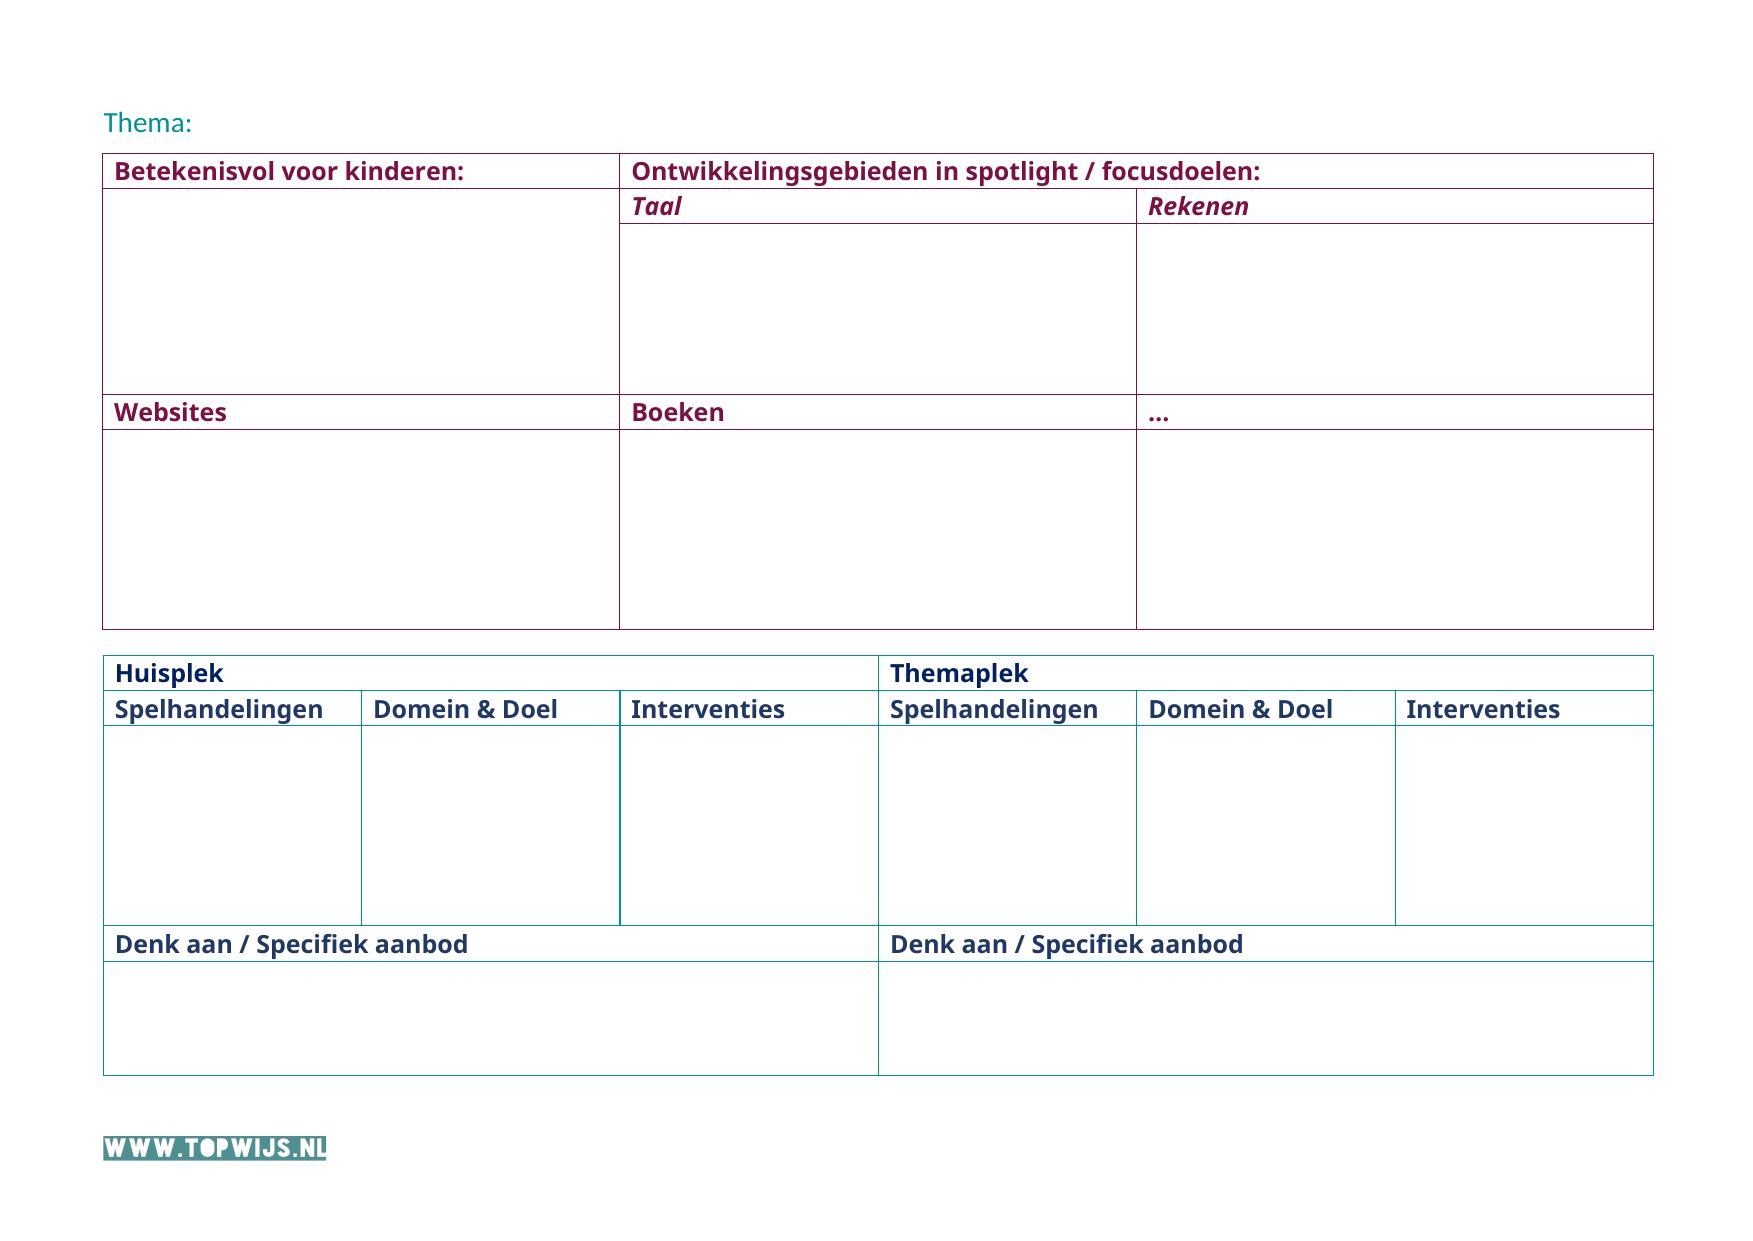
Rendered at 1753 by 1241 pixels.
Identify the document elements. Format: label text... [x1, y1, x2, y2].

table_cell Denk aan / Specifiek aanbod [104, 926, 878, 961]
table_cell Boeken [620, 395, 1136, 428]
table_cell [620, 224, 1136, 393]
table_cell [621, 726, 878, 925]
table_cell [879, 726, 1136, 925]
table_cell [1137, 430, 1653, 629]
table_cell Interventies [1396, 691, 1653, 725]
table_cell [104, 726, 361, 925]
table_cell Rekenen [1137, 189, 1653, 223]
table_cell Websites [103, 395, 619, 428]
table_cell [103, 430, 619, 629]
table_header Huisplek [104, 656, 878, 690]
table_header Betekenisvol voor kinderen: [103, 154, 619, 188]
table_cell Spelhandelingen [879, 691, 1136, 725]
table_cell [1137, 726, 1395, 925]
table_header Themaplek [879, 656, 1653, 690]
table_cell Denk aan / Specifiek aanbod [879, 926, 1653, 961]
table_cell Interventies [621, 691, 878, 725]
table_cell Domein & Doel [362, 691, 619, 725]
table_cell [1137, 224, 1653, 393]
table_cell … [1137, 395, 1653, 428]
text Thema: [103, 104, 1604, 140]
table_cell [1396, 726, 1653, 925]
table_cell [362, 726, 619, 925]
table_cell [104, 962, 878, 1075]
table_header Ontwikkelingsgebieden in spotlight / focusdoelen: [620, 154, 1653, 188]
table_cell [103, 189, 619, 393]
table_cell Taal [620, 189, 1136, 223]
picture [103, 1136, 327, 1161]
table_cell Domein & Doel [1137, 691, 1395, 725]
table_cell Spelhandelingen [104, 691, 361, 725]
table_cell [879, 962, 1653, 1075]
table_cell [620, 430, 1136, 629]
